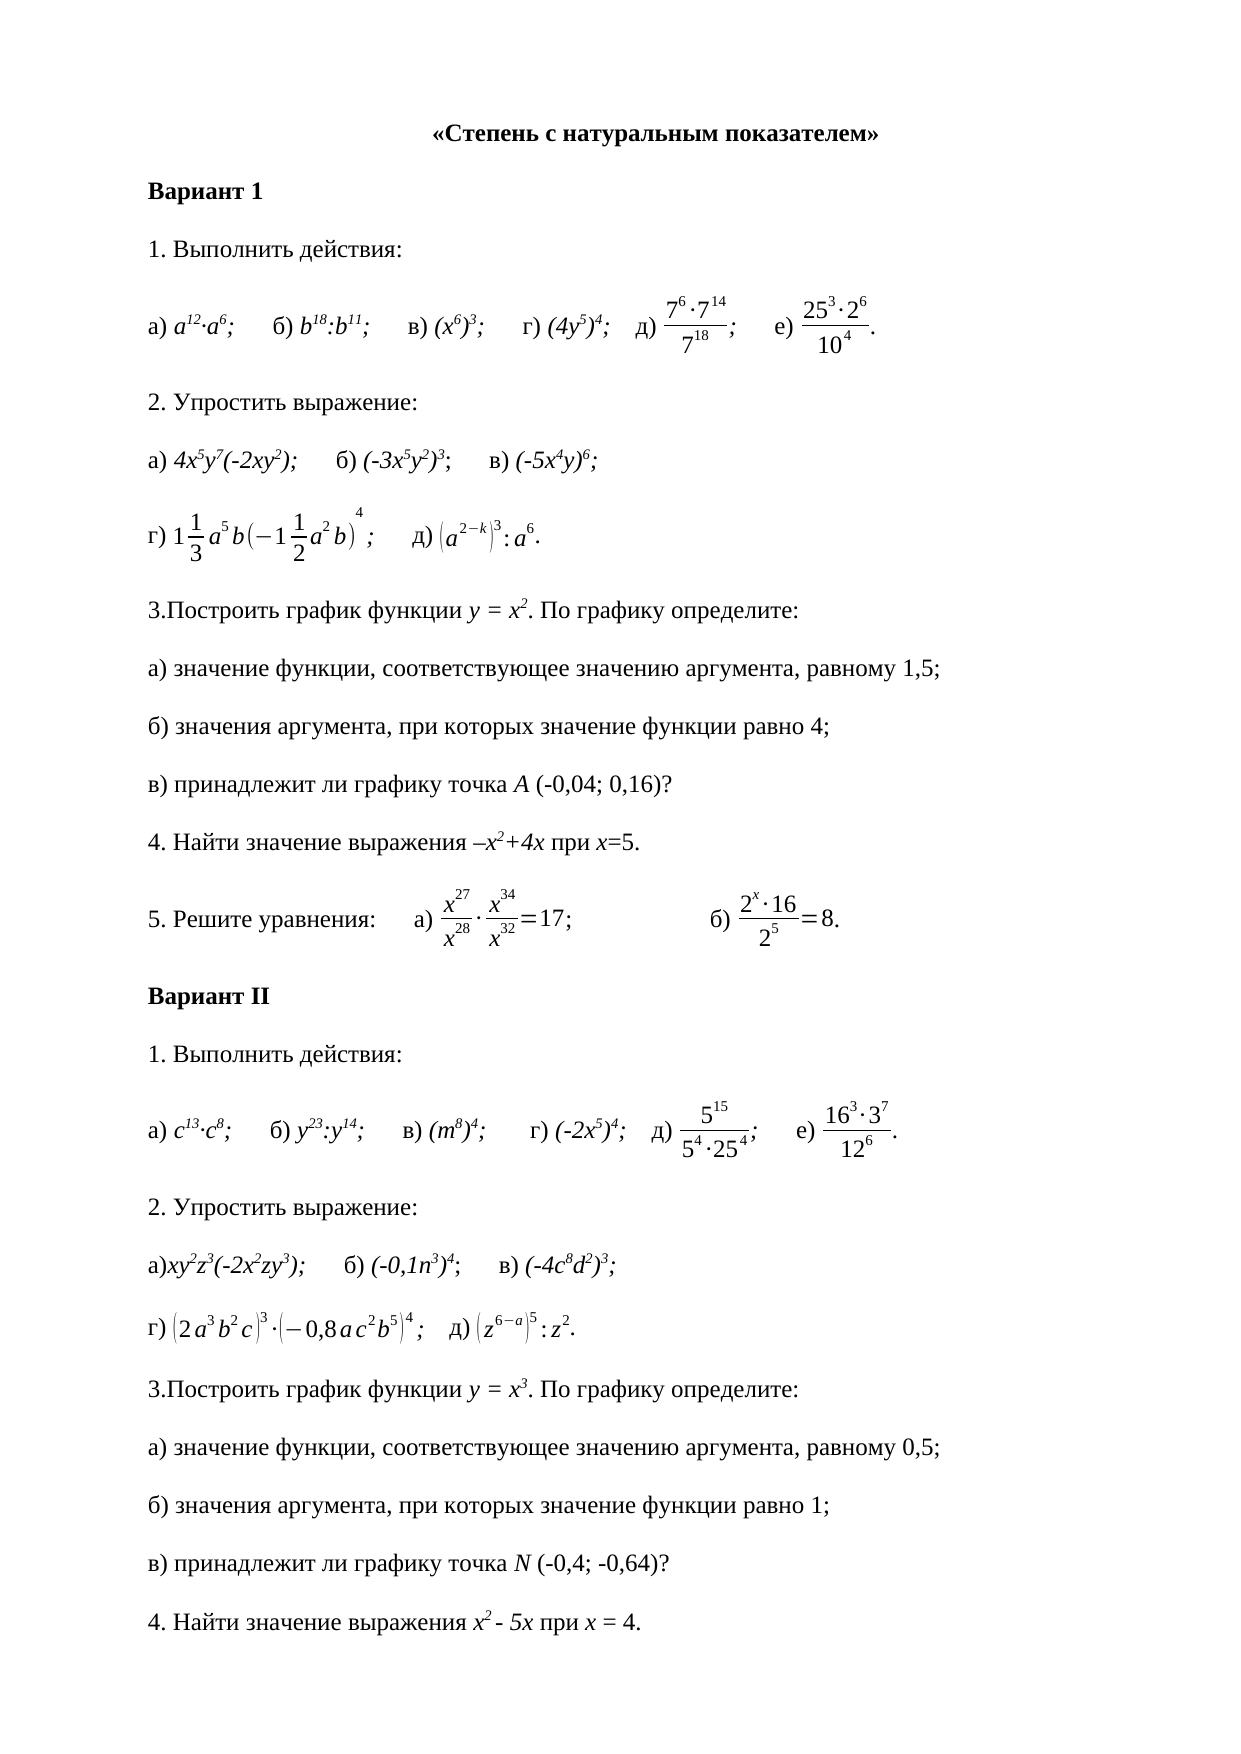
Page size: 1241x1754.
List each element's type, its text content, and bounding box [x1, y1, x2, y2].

text а) а12∙а6; б) b18:b11; в) (х6)3; г) (4y5)4; д) ; е) . [118, 292, 1163, 358]
text 1. Выполнить действия: [118, 234, 1163, 263]
text в) принадлежит ли графику точка N (-0,4; -0,64)? [118, 1548, 1163, 1577]
text а) значение функции, соответствующее значению аргумента, равному 1,5; [118, 653, 1163, 682]
text Вариант 1 [118, 176, 1163, 205]
text в) принадлежит ли графику точка А (-0,04; 0,16)? [118, 769, 1163, 798]
text б) значения аргумента, при которых значение функции равно 4; [118, 711, 1163, 740]
text г) д) . [118, 1308, 1163, 1345]
text 1. Выполнить действия: [118, 1039, 1163, 1067]
text а) 4х5y7(-2xy2); б) (-3х5y2)3; в) (-5х4y)6; [118, 446, 1163, 474]
text 4. Найти значение выражения х2 - 5х при х = 4. [118, 1607, 1163, 1635]
text Вариант II [118, 981, 1163, 1009]
text 3.Построить график функции y = x2. По графику определите: [118, 595, 1163, 624]
text 2. Упростить выражение: [118, 387, 1163, 416]
text а) значение функции, соответствующее значению аргумента, равному 0,5; [118, 1432, 1163, 1461]
text 3.Построить график функции y = x3. По графику определите: [118, 1374, 1163, 1403]
text 4. Найти значение выражения –х2+4х при х=5. [118, 827, 1163, 856]
text 5. Решите уравнения: а) ; б) . [118, 885, 1163, 951]
text 2. Упростить выражение: [118, 1192, 1163, 1221]
text «Степень с натуральным показателем» [118, 118, 1163, 147]
text г) д) . [118, 503, 1163, 566]
text а)xy2z3(-2x2zy3); б) (-0,1n3)4; в) (-4c8d2)3; [118, 1250, 1163, 1279]
text б) значения аргумента, при которых значение функции равно 1; [118, 1491, 1163, 1519]
text а) c13∙c8; б) y23:y14; в) (m8)4; г) (-2x5)4; д) ; е) . [118, 1097, 1163, 1163]
